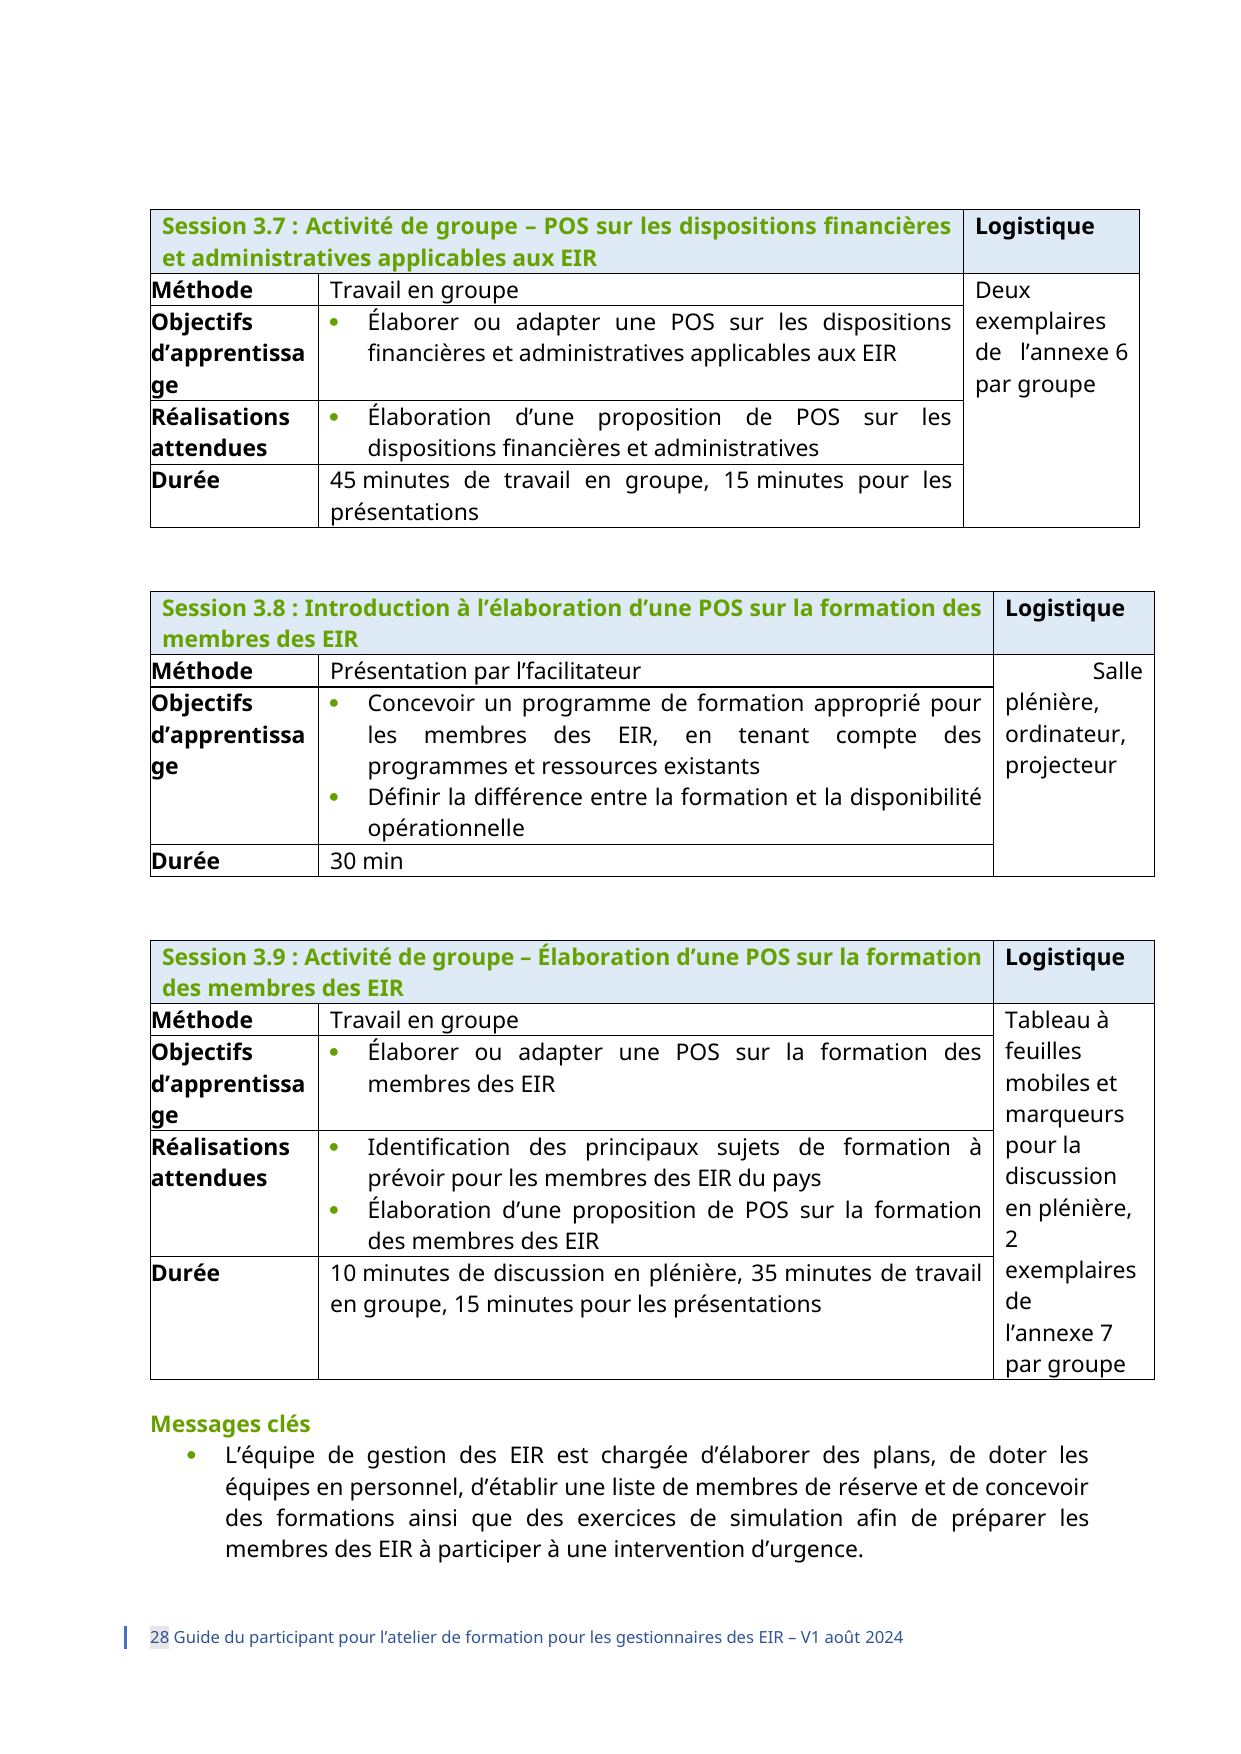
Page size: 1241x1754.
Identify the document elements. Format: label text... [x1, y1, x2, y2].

table_cell Élaborer ou adapter une POS sur les dispositions financières et administratives applicables aux EIR [319, 306, 963, 400]
table_cell Méthode [151, 1004, 318, 1035]
table_header Session 3.9 : Activité de groupe – Élaboration d’une POS sur la formation des membres des EIR [151, 941, 993, 1003]
table_cell Salle plénière, ordinateur, projecteur [994, 655, 1154, 876]
list L’équipe de gestion des EIR est chargée d’élaborer des plans, de doter les équipes en personnel, d’établir une liste de membres de réserve et de concevoir des formations ainsi que des exercices de simulation afin de préparer les membres des EIR à participer à une intervention d’urgence. ​ [187, 1439, 1090, 1564]
table_cell Tableau à feuilles mobiles et marqueurs pour la discussion en plénière, 2 exemplaires de l’annexe 7 par groupe [994, 1004, 1154, 1379]
table_cell Objectifs d’apprentissage [151, 306, 318, 400]
table_header Session 3.8 : Introduction à l’élaboration d’une POS sur la formation des membres des EIR [151, 592, 993, 654]
table_header Logistique [994, 592, 1154, 654]
text Messages clés [150, 1408, 1090, 1439]
table_cell Élaboration d’une proposition de POS sur les dispositions financières et administratives [319, 401, 963, 463]
table_cell 45 minutes de travail en groupe, 15 minutes pour les présentations [319, 465, 963, 527]
table_cell 10 minutes de discussion en plénière, 35 minutes de travail en groupe, 15 minutes pour les présentations [319, 1257, 993, 1379]
table_cell Objectifs d’apprentissage [151, 688, 318, 844]
table_cell Méthode [151, 274, 318, 305]
table_cell Élaborer ou adapter une POS sur la formation des membres des EIR [319, 1036, 993, 1130]
table_cell Réalisations attendues [151, 1131, 318, 1256]
table_header Logistique [964, 210, 1139, 273]
table_cell Réalisations attendues [151, 401, 318, 463]
table_header Logistique [994, 941, 1154, 1003]
table_cell Identification des principaux sujets de formation à prévoir pour les membres des EIR du pays Élaboration d’une proposition de POS sur la formation des membres des EIR [319, 1131, 993, 1256]
table_cell Durée [151, 465, 318, 527]
table_cell Concevoir un programme de formation approprié pour les membres des EIR, en tenant compte des programmes et ressources existants Définir la différence entre la formation et la disponibilité opérationnelle [319, 688, 993, 844]
table_cell Travail en groupe [319, 1004, 993, 1035]
table_cell Travail en groupe [319, 274, 963, 305]
table_cell Durée [151, 1257, 318, 1379]
table_cell Deux exemplaires de l’annexe 6 par groupe [964, 274, 1139, 527]
table_cell 30 min [319, 845, 993, 876]
table_cell Méthode [151, 655, 318, 686]
table_cell Objectifs d’apprentissage [151, 1036, 318, 1130]
table_cell Durée [151, 845, 318, 876]
table_header Session 3.7 : Activité de groupe – POS sur les dispositions financières et administratives applicables aux EIR [151, 210, 963, 273]
table_cell Présentation par l’facilitateur [319, 655, 993, 686]
